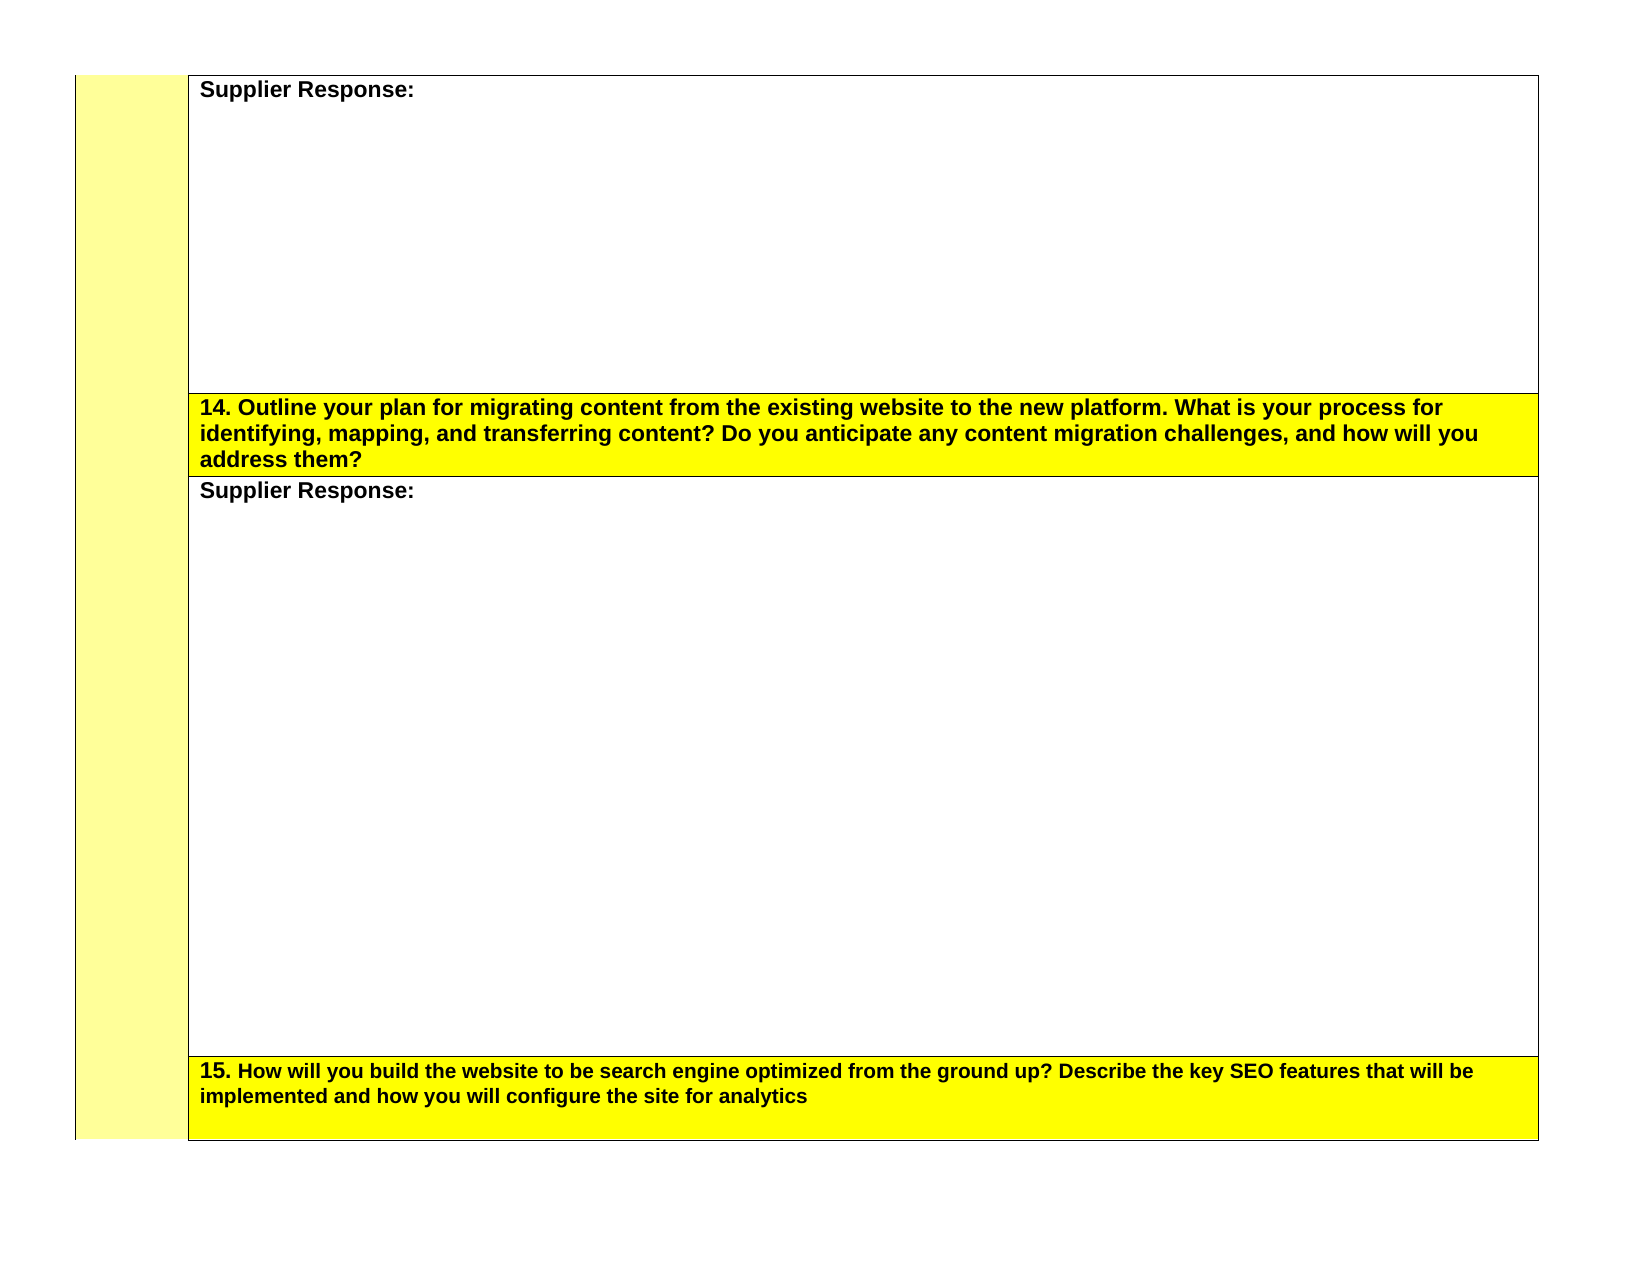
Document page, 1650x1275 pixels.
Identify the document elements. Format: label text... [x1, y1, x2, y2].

table_cell 14. Outline your plan for migrating content from the existing website to the new platform. What is your process for identifying, mapping, and transferring content? Do you anticipate any content migration challenges, and how will you address them? [189, 394, 1538, 476]
table_cell Supplier Response: [189, 76, 1538, 393]
table_cell [76, 1056, 188, 1139]
table_cell [76, 75, 188, 1056]
table_cell 15. How will you build the website to be search engine optimized from the ground up? Describe the key SEO features that will be implemented and how you will configure the site for analytics [189, 1057, 1538, 1139]
table_cell Supplier Response: [189, 477, 1538, 1056]
